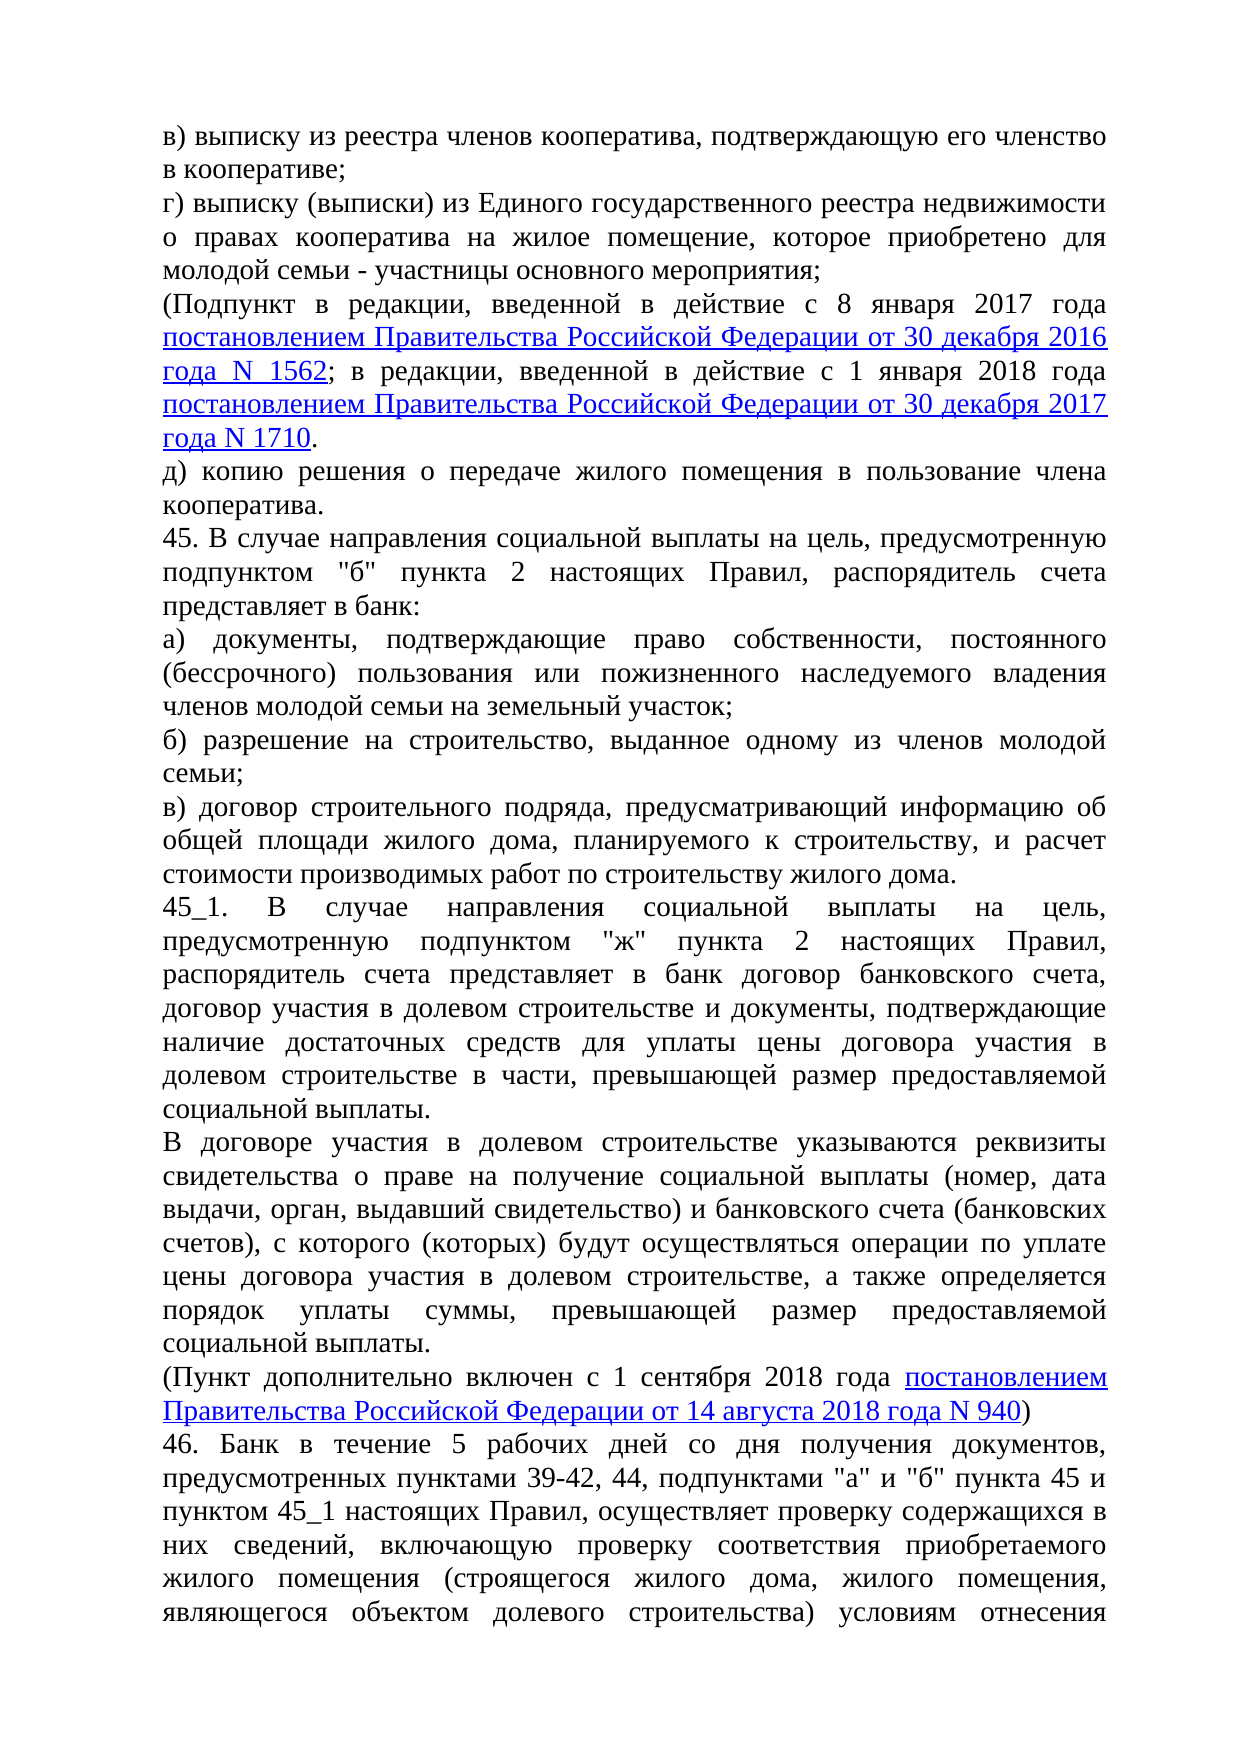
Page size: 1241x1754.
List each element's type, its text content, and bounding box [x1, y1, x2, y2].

text (Подпункт в редакции, введенной в действие с 8 января 2017 года постановлением Правительства Российской Федерации от 30 декабря 2016 года N 1562; в редакции, введенной в действие с 1 января 2018 года постановлением Правительства Российской Федерации от 30 декабря 2017 года N 1710. [162, 286, 1107, 348]
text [162, 1426, 1107, 1627]
text 45. В случае направления социальной выплаты на цель, предусмотренную подпунктом "б" пункта 2 настоящих Правил, распорядитель счета представляет в банк: [162, 521, 1107, 621]
text б) разрешение на строительство, выданное одному из членов молодой семьи; [162, 722, 1107, 789]
text в) договор строительного подряда, предусматривающий информацию об общей площади жилого дома, планируемого к строительству, и расчет стоимости производимых работ по строительству жилого дома. [162, 789, 1107, 889]
text (Подпункт в редакции, введенной в действие с 8 января 2017 года постановлением Правительства Российской Федерации от 30 декабря 2016 года N 1562; в редакции, введенной в действие с 1 января 2018 года постановлением Правительства Российской Федерации от 30 декабря 2017 года N 1710. [162, 416, 1107, 453]
text 45_1. В случае направления социальной выплаты на цель, предусмотренную подпунктом "ж" пункта 2 настоящих Правил, распорядитель счета представляет в банк договор банковского счета, договор участия в долевом строительстве и документы, подтверждающие наличие достаточных средств для уплаты цены договора участия в долевом строительстве в части, превышающей размер предоставляемой социальной выплаты. [162, 889, 1107, 1124]
text г) выписку (выписки) из Единого государственного реестра недвижимости о правах кооператива на жилое помещение, которое приобретено для молодой семьи - участницы основного мероприятия; [162, 185, 1107, 286]
text (Пункт дополнительно включен с 1 сентября 2018 года постановлением Правительства Российской Федерации от 14 августа 2018 года N 940) [162, 1359, 1107, 1426]
text (Подпункт в редакции, введенной в действие с 8 января 2017 года постановлением Правительства Российской Федерации от 30 декабря 2016 года N 1562; в редакции, введенной в действие с 1 января 2018 года постановлением Правительства Российской Федерации от 30 декабря 2017 года N 1710. [162, 349, 1107, 415]
text а) документы, подтверждающие право собственности, постоянного (бессрочного) пользования или пожизненного наследуемого владения членов молодой семьи на земельный участок; [162, 621, 1107, 722]
text В договоре участия в долевом строительстве указываются реквизиты свидетельства о праве на получение социальной выплаты (номер, дата выдачи, орган, выдавший свидетельство) и банковского счета (банковских счетов), с которого (которых) будут осуществляться операции по уплате цены договора участия в долевом строительстве, а также определяется порядок уплаты суммы, превышающей размер предоставляемой социальной выплаты. [162, 1124, 1107, 1359]
text д) копию решения о передаче жилого помещения в пользование члена кооператива. [162, 453, 1107, 521]
text в) выписку из реестра членов кооператива, подтверждающую его членство в кооперативе; [162, 118, 1107, 185]
